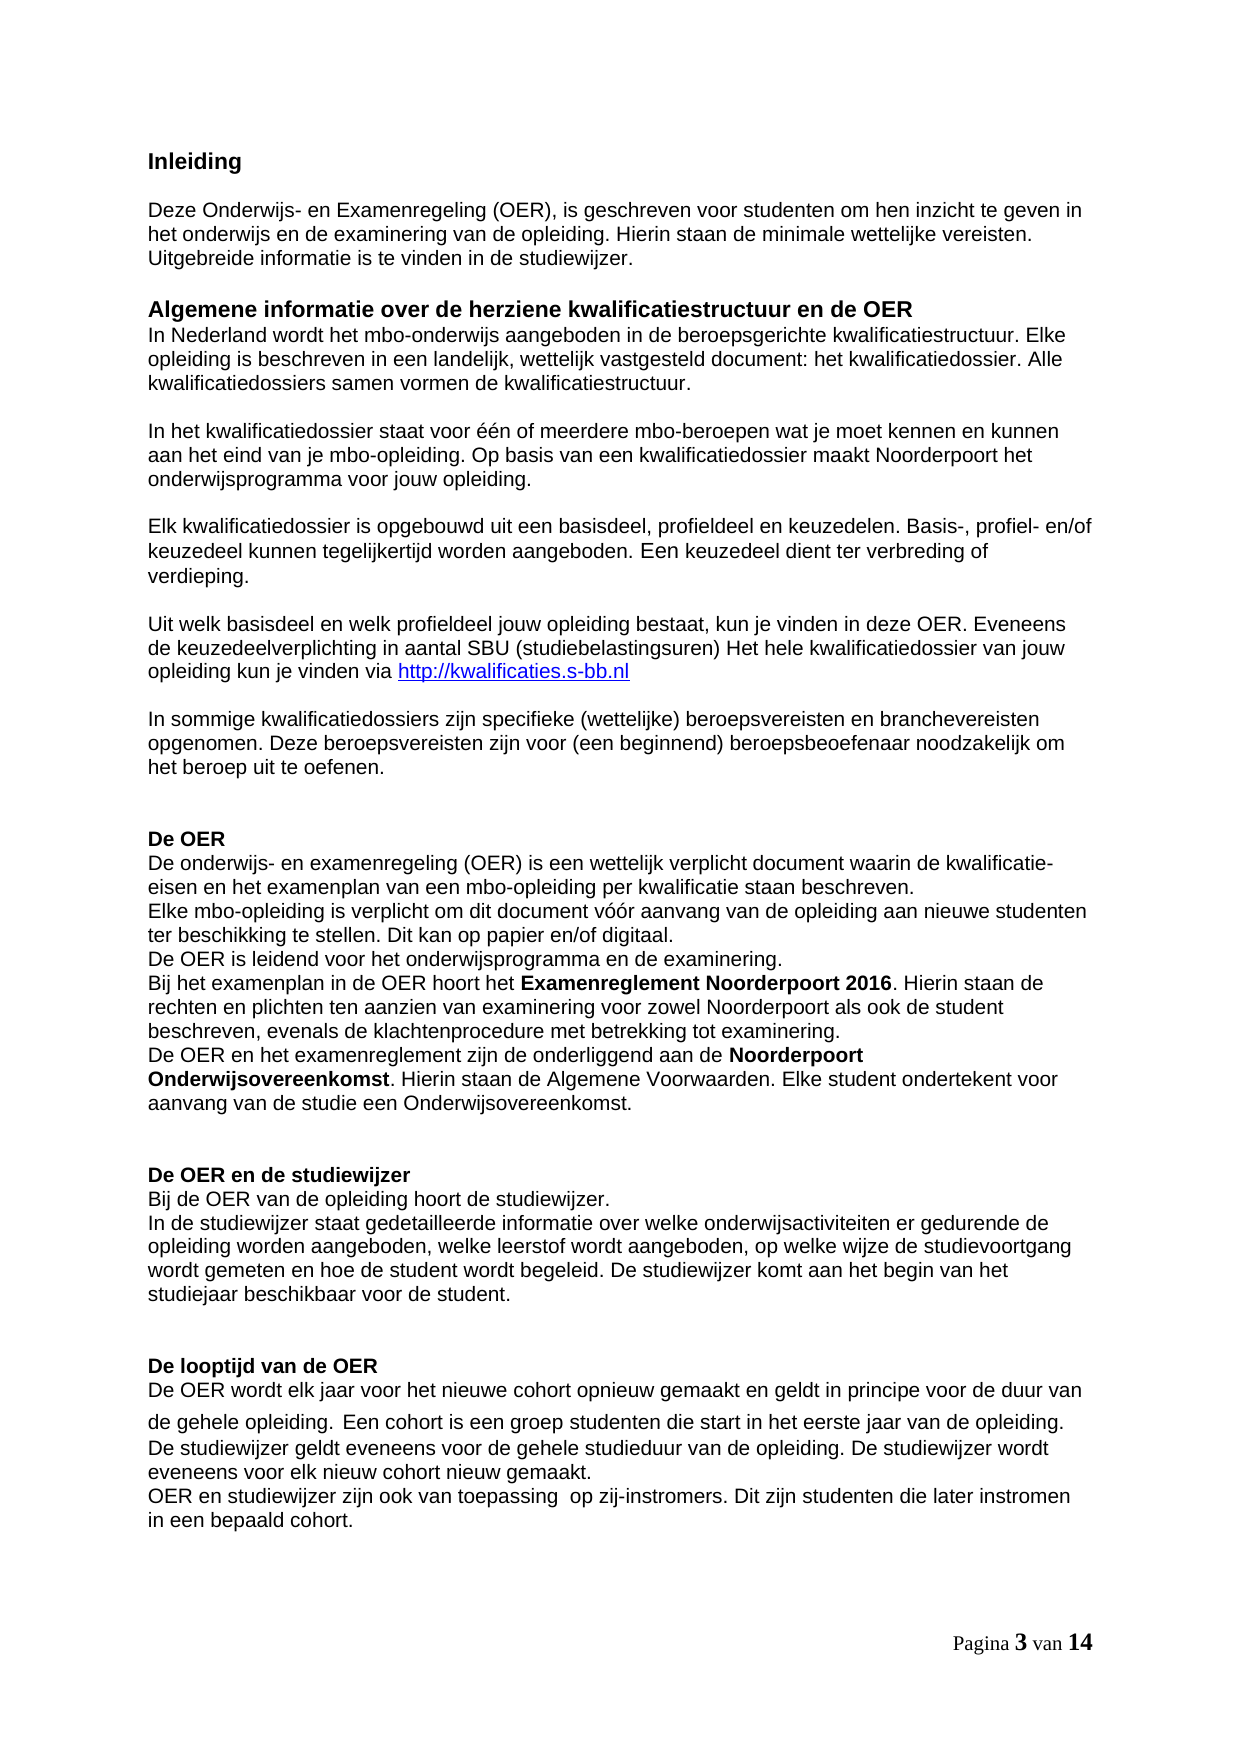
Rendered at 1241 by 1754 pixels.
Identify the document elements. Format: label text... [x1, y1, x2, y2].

text De looptijd van de OER [148, 1354, 1092, 1378]
text Elke mbo-opleiding is verplicht om dit document vóór aanvang van de opleiding aan nieuwe studenten ter beschikking te stellen. Dit kan op papier en/of digitaal. [148, 899, 1092, 947]
text Algemene informatie over de herziene kwalificatiestructuur en de OER [148, 296, 1092, 323]
text De OER [148, 827, 1092, 851]
text Elk kwalificatiedossier is opgebouwd uit een basisdeel, profieldeel en keuzedelen. Basis-, profiel- en/of keuzedeel kunnen tegelijkertijd worden aangeboden. Een keuzedeel dient ter verbreding of verdieping. [148, 514, 1092, 587]
text In de studiewijzer staat gedetailleerde informatie over welke onderwijsactiviteiten er gedurende de opleiding worden aangeboden, welke leerstof wordt aangeboden, op welke wijze de studievoortgang wordt gemeten en hoe de student wordt begeleid. De studiewijzer komt aan het begin van het studiejaar beschikbaar voor de student. [148, 1210, 1092, 1306]
text De OER wordt elk jaar voor het nieuwe cohort opnieuw gemaakt en geldt in principe voor de duur van de gehele opleiding. Een cohort is een groep studenten die start in het eerste jaar van de opleiding. De studiewijzer geldt eveneens voor de gehele studieduur van de opleiding. De studiewijzer wordt eveneens voor elk nieuw cohort nieuw gemaakt. [148, 1378, 1092, 1483]
text De onderwijs- en examenregeling (OER) is een wettelijk verplicht document waarin de kwalificatie-eisen en het examenplan van een mbo-opleiding per kwalificatie staan beschreven. [148, 851, 1092, 899]
text Bij de OER van de opleiding hoort de studiewijzer. [148, 1186, 1092, 1210]
text De OER en het examenreglement zijn de onderliggend aan de Noorderpoort Onderwijsovereenkomst. Hierin staan de Algemene Voorwaarden. Elke student ondertekent voor aanvang van de studie een Onderwijsovereenkomst. [148, 1043, 1092, 1114]
text Inleiding [148, 148, 1092, 174]
text OER en studiewijzer zijn ook van toepassing op zij-instromers. Dit zijn studenten die later instromen in een bepaald cohort. [148, 1483, 1092, 1531]
text In Nederland wordt het mbo-onderwijs aangeboden in de beroepsgerichte kwalificatiestructuur. Elke opleiding is beschreven in een landelijk, wettelijk vastgesteld document: het kwalificatiedossier. Alle kwalificatiedossiers samen vormen de kwalificatiestructuur. [148, 323, 1092, 394]
text In sommige kwalificatiedossiers zijn specifieke (wettelijke) beroepsvereisten en branchevereisten opgenomen. Deze beroepsvereisten zijn voor (een beginnend) beroepsbeoefenaar noodzakelijk om het beroep uit te oefenen. [148, 707, 1092, 779]
text De OER en de studiewijzer [148, 1162, 1092, 1186]
text In het kwalificatiedossier staat voor één of meerdere mbo-beroepen wat je moet kennen en kunnen aan het eind van je mbo-opleiding. Op basis van een kwalificatiedossier maakt Noorderpoort het onderwijsprogramma voor jouw opleiding. [148, 418, 1092, 490]
text Deze Onderwijs- en Examenregeling (OER), is geschreven voor studenten om hen inzicht te geven in het onderwijs en de examinering van de opleiding. Hierin staan de minimale wettelijke vereisten. Uitgebreide informatie is te vinden in de studiewijzer. [148, 198, 1092, 270]
text De OER is leidend voor het onderwijsprogramma en de examinering. [148, 947, 1092, 971]
text Uit welk basisdeel en welk profieldeel jouw opleiding bestaat, kun je vinden in deze OER. Eveneens de keuzedeelverplichting in aantal SBU (studiebelastingsuren) Het hele kwalificatiedossier van jouw opleiding kun je vinden via http://kwalificaties.s-bb.nl [148, 611, 1092, 683]
text Bij het examenplan in de OER hoort het Examenreglement Noorderpoort 2016. Hierin staan de rechten en plichten ten aanzien van examinering voor zowel Noorderpoort als ook de student beschreven, evenals de klachtenprocedure met betrekking tot examinering. [148, 971, 1092, 1043]
